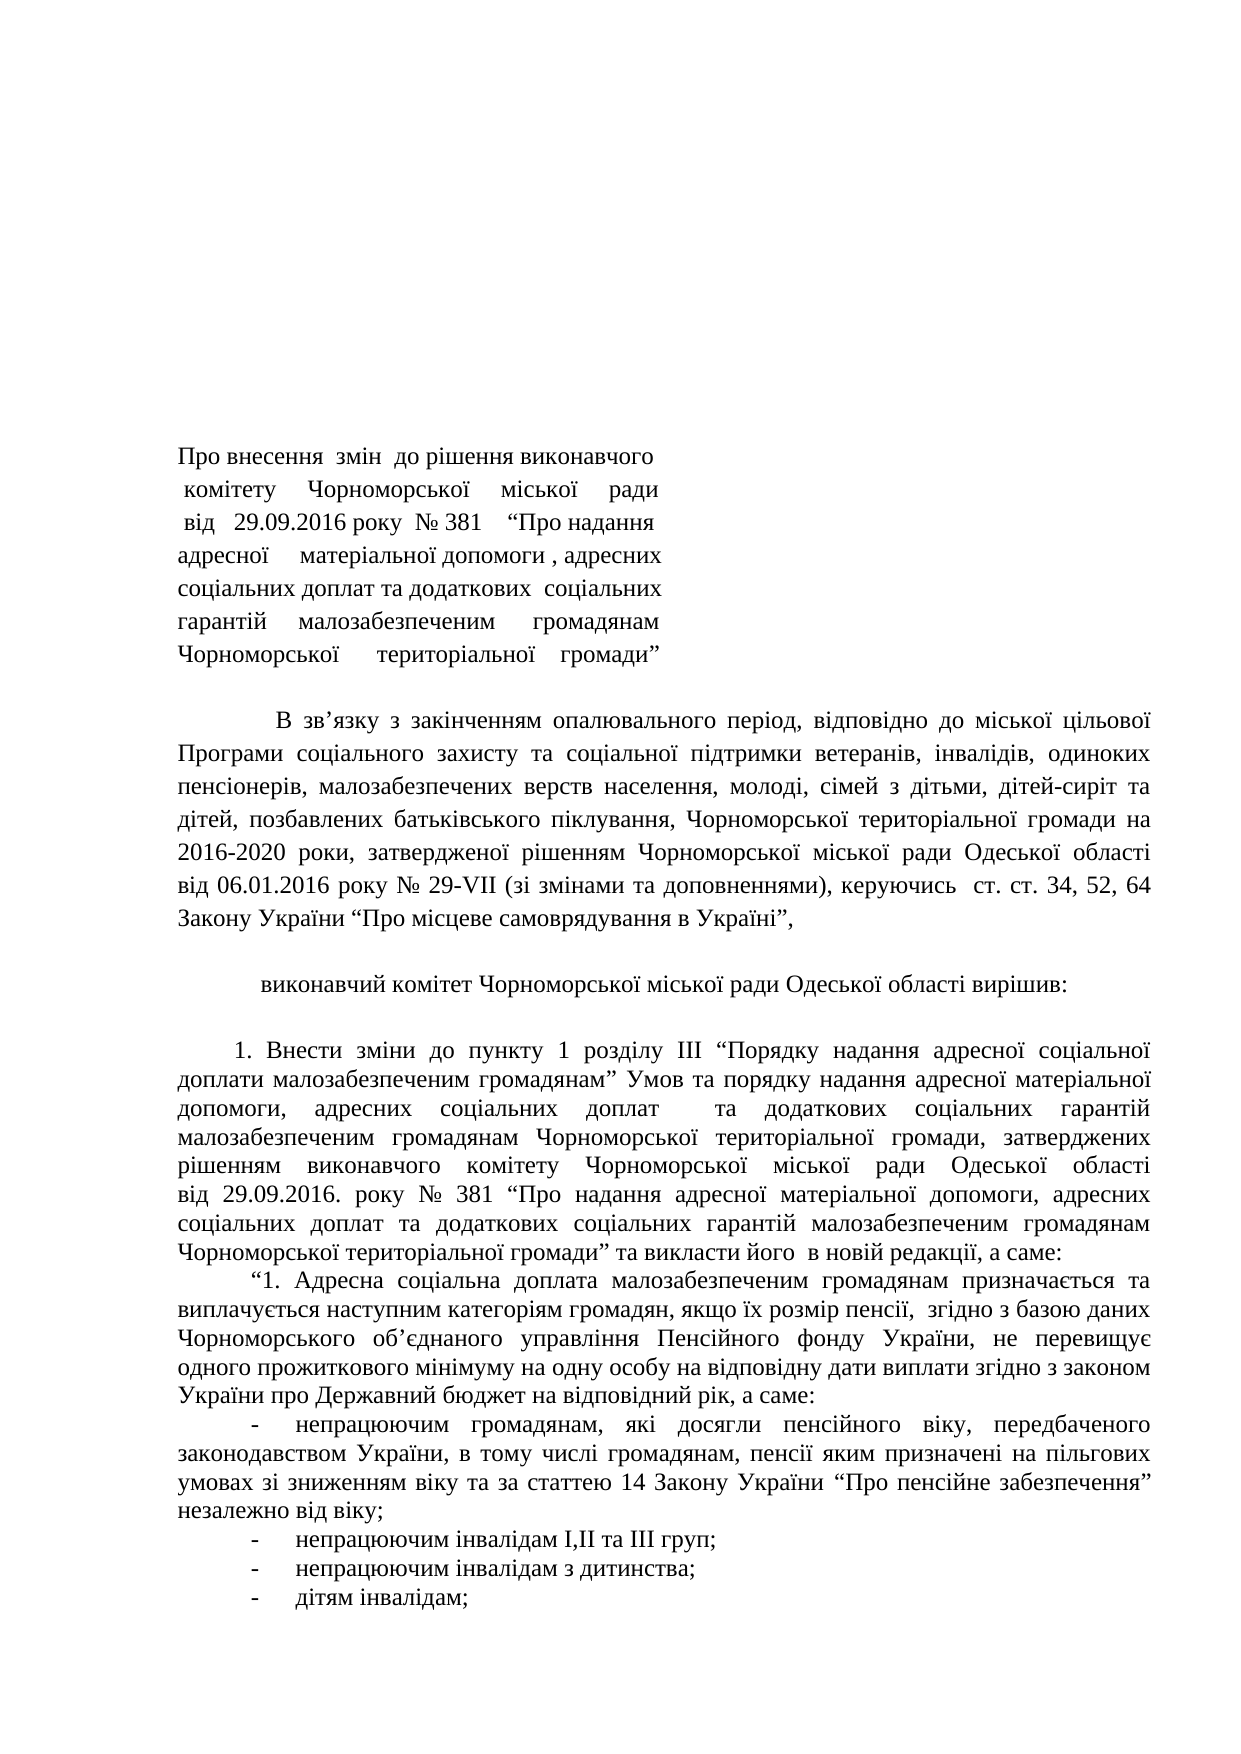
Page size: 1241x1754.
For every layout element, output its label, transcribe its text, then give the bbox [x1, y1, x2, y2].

text гарантій малозабезпеченим громадянам [177, 606, 1152, 635]
list непрацюючим громадянам, які досягли пенсійного віку, передбаченого законодавством України, в тому числі громадянам, пенсії яким призначені на пільгових умовах зі зниженням віку та за статтею 14 Закону України “Про пенсійне забезпечення” незалежно від віку; [177, 1409, 1152, 1524]
text “1. Адресна соціальна доплата малозабезпеченим громадянам призначається та виплачується наступним категоріям громадян, якщо їх розмір пенсії, згідно з базою даних Чорноморського об’єднаного управління Пенсійного фонду України, не перевищує одного прожиткового мінімуму на одну особу на відповідну дати виплати згідно з законом України про Державний бюджет на відповідний рік, а саме: [177, 1266, 1152, 1409]
text Про внесення змін до рішення виконавчого [177, 441, 1152, 470]
list дітям інвалідам; [177, 1582, 1152, 1611]
text В зв’язку з закінченням опалювального період, відповідно до міської цільової Програми соціального захисту та соціальної підтримки ветеранів, інвалідів, одиноких пенсіонерів, малозабезпечених верств населення, молоді, сімей з дітьми, дітей-сиріт та дітей, позбавлених батьківського піклування, Чорноморської територіальної громади на 2016-2020 роки, затвердженої рішенням Чорноморської міської ради Одеської області від 06.01.2016 року № 29-VII (зі змінами та доповненнями), керуючись ст. ст. 34, 52, 64 Закону України “Про місцеве самоврядування в Україні”, [177, 705, 1152, 932]
text соціальних доплат та додаткових соціальних [177, 573, 1152, 602]
list непрацюючим інвалідам з дитинства; [177, 1553, 1152, 1582]
list непрацюючим інвалідам І,ІІ та ІІІ груп; [177, 1524, 1152, 1553]
text Чорноморської територіальної громади” [177, 639, 1152, 668]
text від 29.09.2016 року № 381 “Про надання [177, 507, 1152, 536]
text адресної матеріальної допомоги , адресних [177, 540, 1152, 569]
list Внести зміни до пункту 1 розділу ІІІ “Порядку надання адресної соціальної доплати малозабезпеченим громадянам” Умов та порядку надання адресної матеріальної допомоги, адресних соціальних доплат та додаткових соціальних гарантій малозабезпеченим громадянам Чорноморської територіальної громади, затверджених рішенням виконавчого комітету Чорноморської міської ради Одеської області від 29.09.2016. року № 381 “Про надання адресної матеріальної допомоги, адресних соціальних доплат та додаткових соціальних гарантій малозабезпеченим громадянам Чорноморської територіальної громади” та викласти його в новій редакції, а саме: [177, 1036, 1152, 1266]
text виконавчий комітет Чорноморської міської ради Одеської області вирішив: [177, 969, 1152, 998]
text комітету Чорноморської міської ради [177, 474, 1152, 503]
